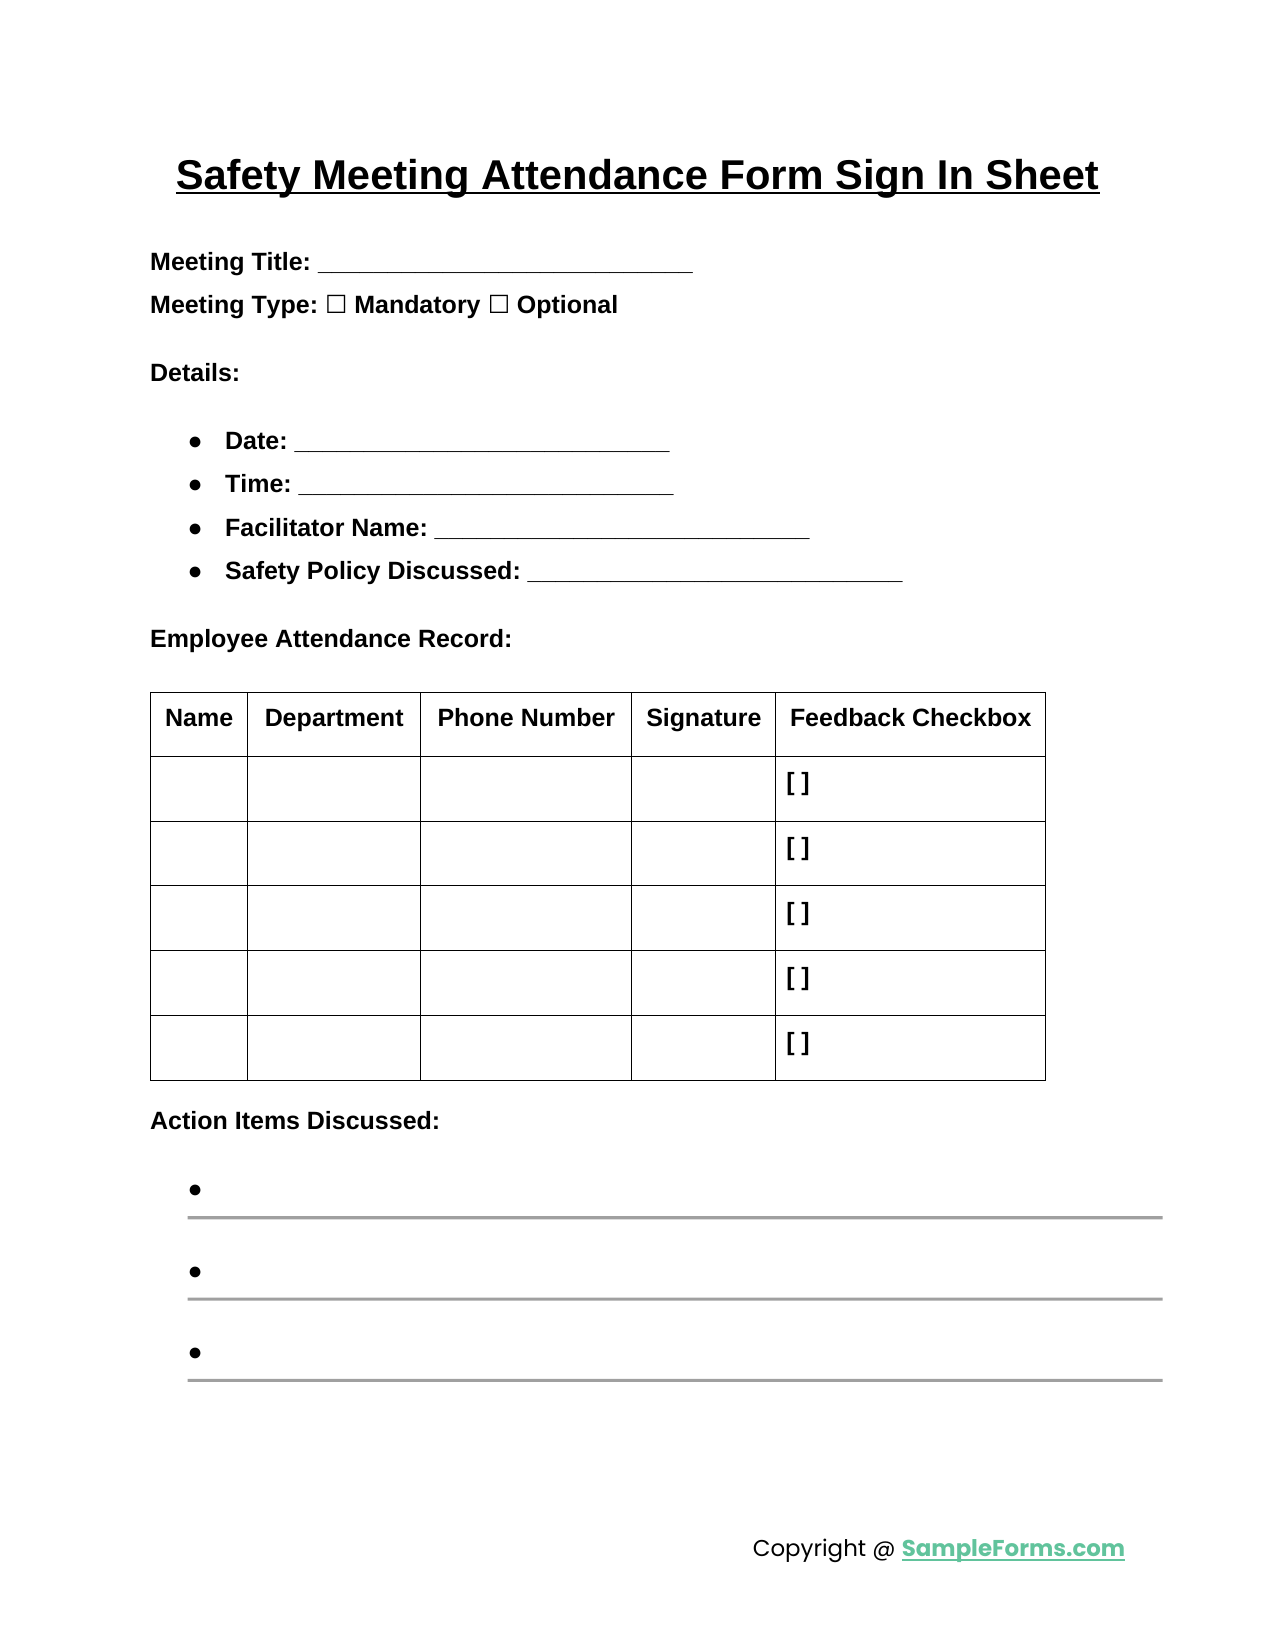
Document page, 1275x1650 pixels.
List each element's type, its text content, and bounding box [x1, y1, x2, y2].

list Safety Policy Discussed: ___________________________ [187, 556, 1125, 584]
table_cell [ ] [776, 951, 1045, 1015]
table_cell [ ] [776, 822, 1045, 885]
table_cell [248, 822, 420, 885]
table_cell [ ] [776, 757, 1045, 821]
text Action Items Discussed: [150, 1106, 1125, 1135]
table_cell [632, 951, 775, 1015]
table_cell [421, 1016, 631, 1080]
table_cell [421, 757, 631, 821]
table_cell [421, 951, 631, 1015]
table_header Signature [632, 693, 775, 756]
list Date: ___________________________ [187, 426, 1125, 455]
table_cell [248, 757, 420, 821]
table_cell [248, 1016, 420, 1080]
text Employee Attendance Record: [150, 624, 1125, 652]
table_cell [632, 1016, 775, 1080]
table_cell [248, 951, 420, 1015]
table_cell [421, 822, 631, 885]
text Meeting Title: ___________________________ Meeting Type: ☐ Mandatory ☐ Optional [150, 247, 1125, 319]
table_cell [151, 951, 247, 1015]
table_cell [151, 1016, 247, 1080]
table_header Name [151, 693, 247, 756]
list Facilitator Name: ___________________________ [187, 512, 1125, 541]
table_cell [ ] [776, 1016, 1045, 1080]
table_cell [151, 886, 247, 950]
table_cell [248, 886, 420, 950]
table_cell [632, 822, 775, 885]
table_cell [421, 886, 631, 950]
table_cell [151, 822, 247, 885]
table_header Feedback Checkbox [776, 693, 1045, 756]
text Safety Meeting Attendance Form Sign In Sheet [150, 150, 1125, 198]
table_cell [632, 886, 775, 950]
table_cell [ ] [776, 886, 1045, 950]
table_header Phone Number [421, 693, 631, 756]
text Details: [150, 358, 1125, 387]
table_cell [632, 757, 775, 821]
list Time: ___________________________ [187, 469, 1125, 498]
table_cell [151, 757, 247, 821]
table_header Department [248, 693, 420, 756]
